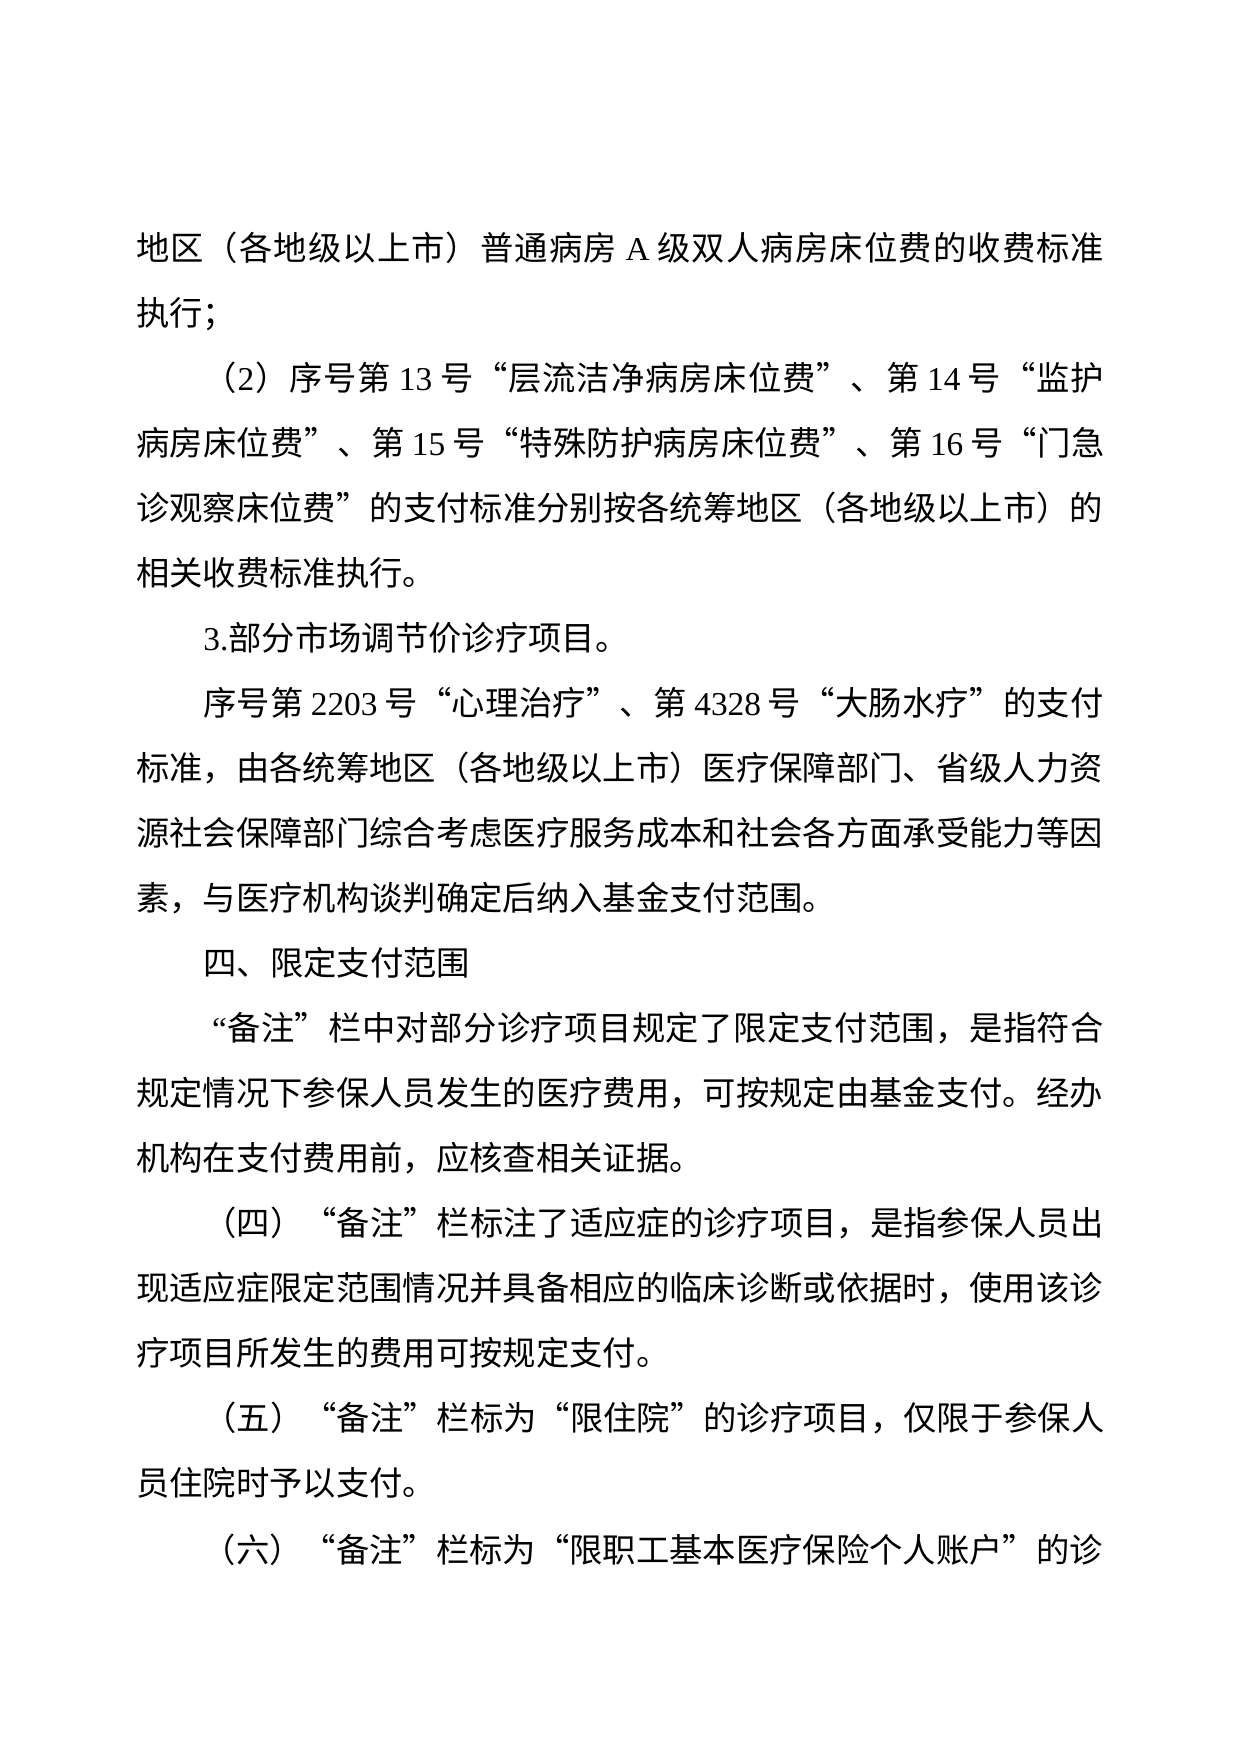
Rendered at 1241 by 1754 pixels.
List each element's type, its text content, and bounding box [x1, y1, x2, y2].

text 3.部分市场调节价诊疗项目。 [136, 604, 1104, 669]
text （2）序号第13号“层流洁净病房床位费”、第14号“监护病房床位费”、第15号“特殊防护病房床位费”、第16号“门急诊观察床位费”的支付标准分别按各统筹地区（各地级以上市）的相关收费标准执行。 [136, 344, 1104, 604]
text （五）“备注”栏标为“限住院”的诊疗项目，仅限于参保人员住院时予以支付。 [136, 1384, 1104, 1514]
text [136, 1514, 1104, 1574]
text 序号第2203号“心理治疗”、第4328号“大肠水疗”的支付标准，由各统筹地区（各地级以上市）医疗保障部门、省级人力资源社会保障部门综合考虑医疗服务成本和社会各方面承受能力等因素，与医疗机构谈判确定后纳入基金支付范围。 [136, 669, 1104, 929]
text （四）“备注”栏标注了适应症的诊疗项目，是指参保人员出现适应症限定范围情况并具备相应的临床诊断或依据时，使用该诊疗项目所发生的费用可按规定支付。 [136, 1189, 1104, 1384]
text 四、限定支付范围 [136, 929, 1104, 994]
text “备注”栏中对部分诊疗项目规定了限定支付范围，是指符合规定情况下参保人员发生的医疗费用，可按规定由基金支付。经办机构在支付费用前，应核查相关证据。 [136, 994, 1104, 1189]
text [136, 214, 1104, 344]
